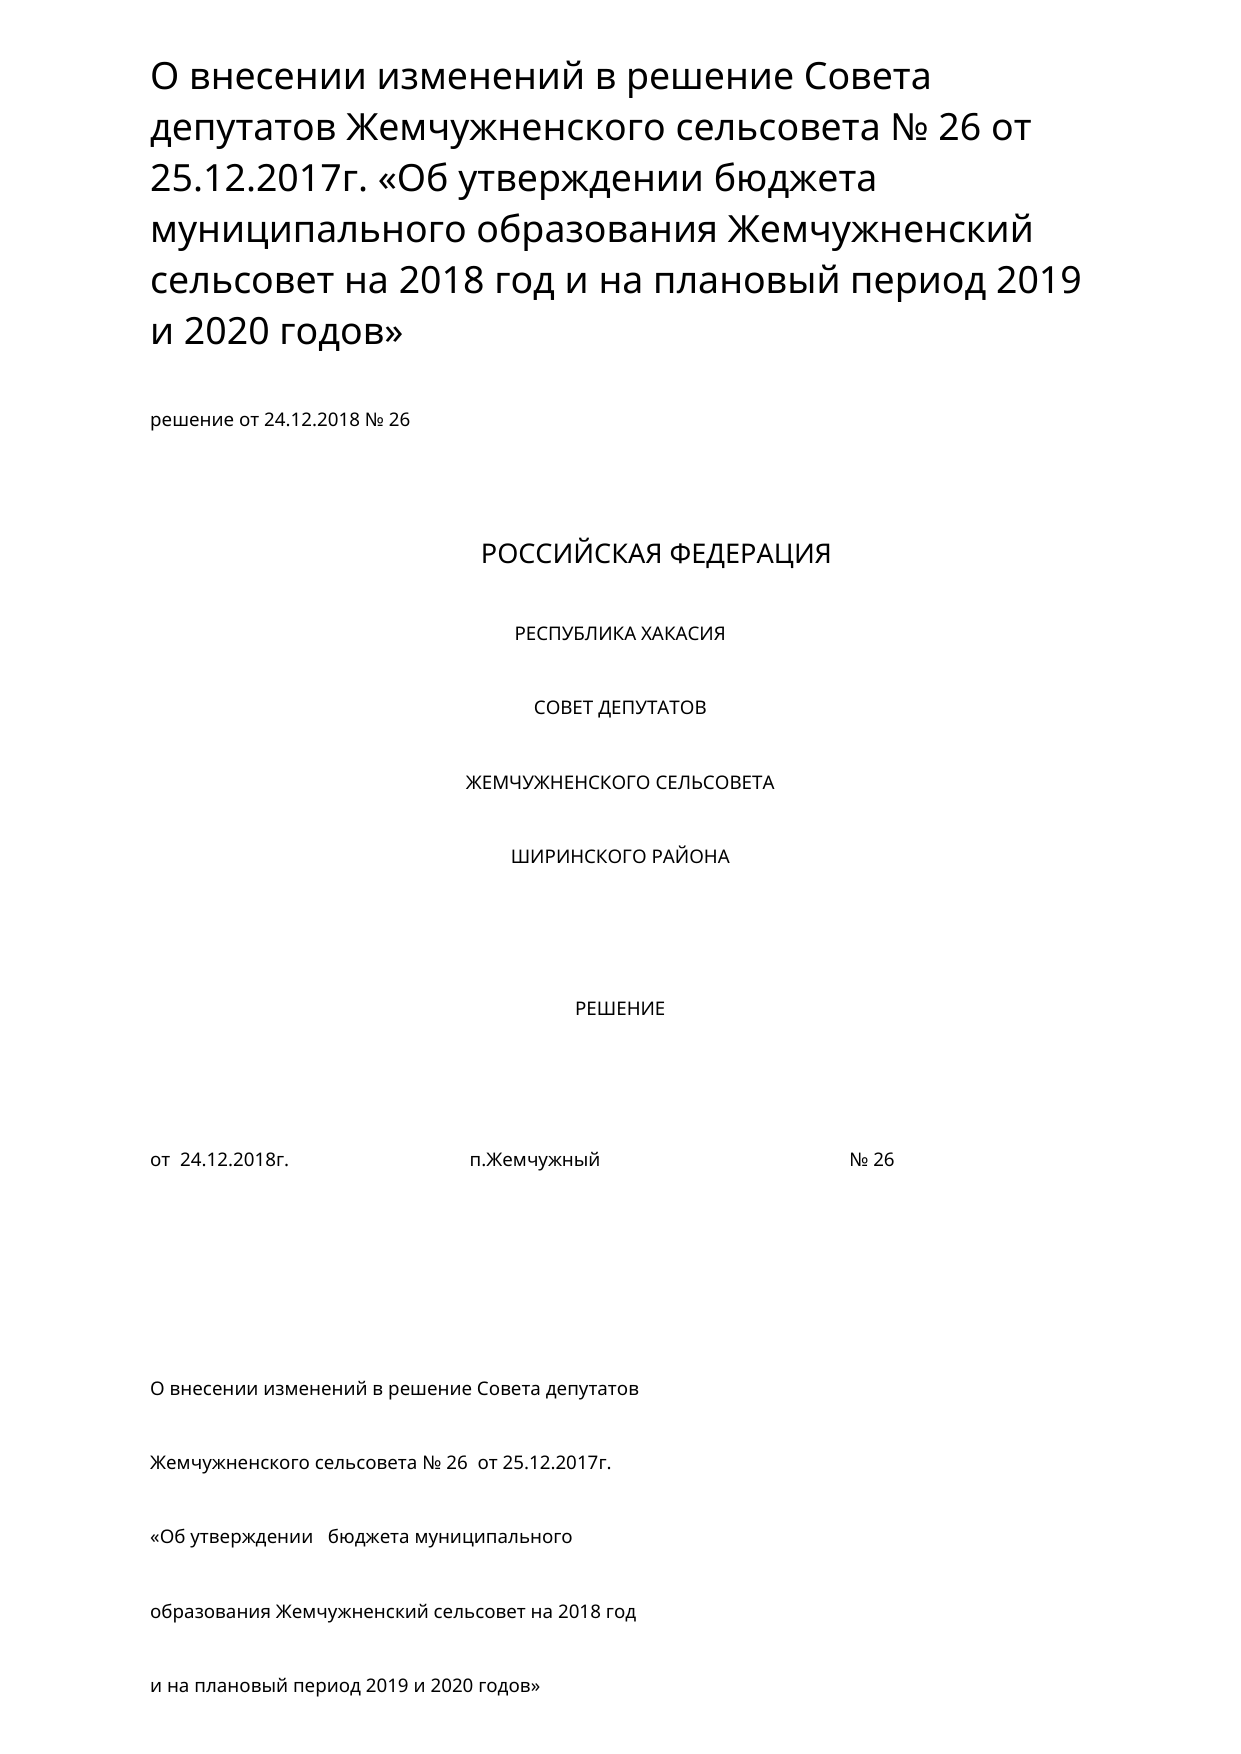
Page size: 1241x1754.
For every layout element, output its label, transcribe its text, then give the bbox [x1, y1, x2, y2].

text О внесении изменений в решение Совета депутатов Жемчужненского сельсовета № 26 от 25.12.2017г. «Об утверждении бюджета муниципального образования Жемчужненский сельсовет на 2018 год и на плановый период 2019 и 2020 годов» [150, 49, 1090, 355]
text РЕСПУБЛИКА ХАКАСИЯ [150, 620, 1090, 646]
text СОВЕТ ДЕПУТАТОВ [150, 694, 1090, 720]
text Жемчужненского сельсовета № 26 от 25.12.2017г. [150, 1449, 1090, 1475]
text РОССИЙСКАЯ ФЕДЕРАЦИЯ [150, 534, 1090, 571]
text РЕШЕНИЕ [150, 995, 1090, 1021]
text «Об утверждении бюджета муниципального [150, 1524, 1090, 1549]
text образования Жемчужненский сельсовет на 2018 год [150, 1598, 1090, 1624]
text ШИРИНСКОГО РАЙОНА [150, 843, 1090, 869]
text решение от 24.12.2018 № 26 [150, 355, 1090, 485]
text и на плановый период 2019 и 2020 годов» [150, 1673, 1090, 1698]
text от 24.12.2018г. п.Жемчужный № 26 [150, 1146, 1090, 1172]
text ЖЕМЧУЖНЕНСКОГО СЕЛЬСОВЕТА [150, 769, 1090, 794]
text О внесении изменений в решение Совета депутатов [150, 1375, 1090, 1400]
